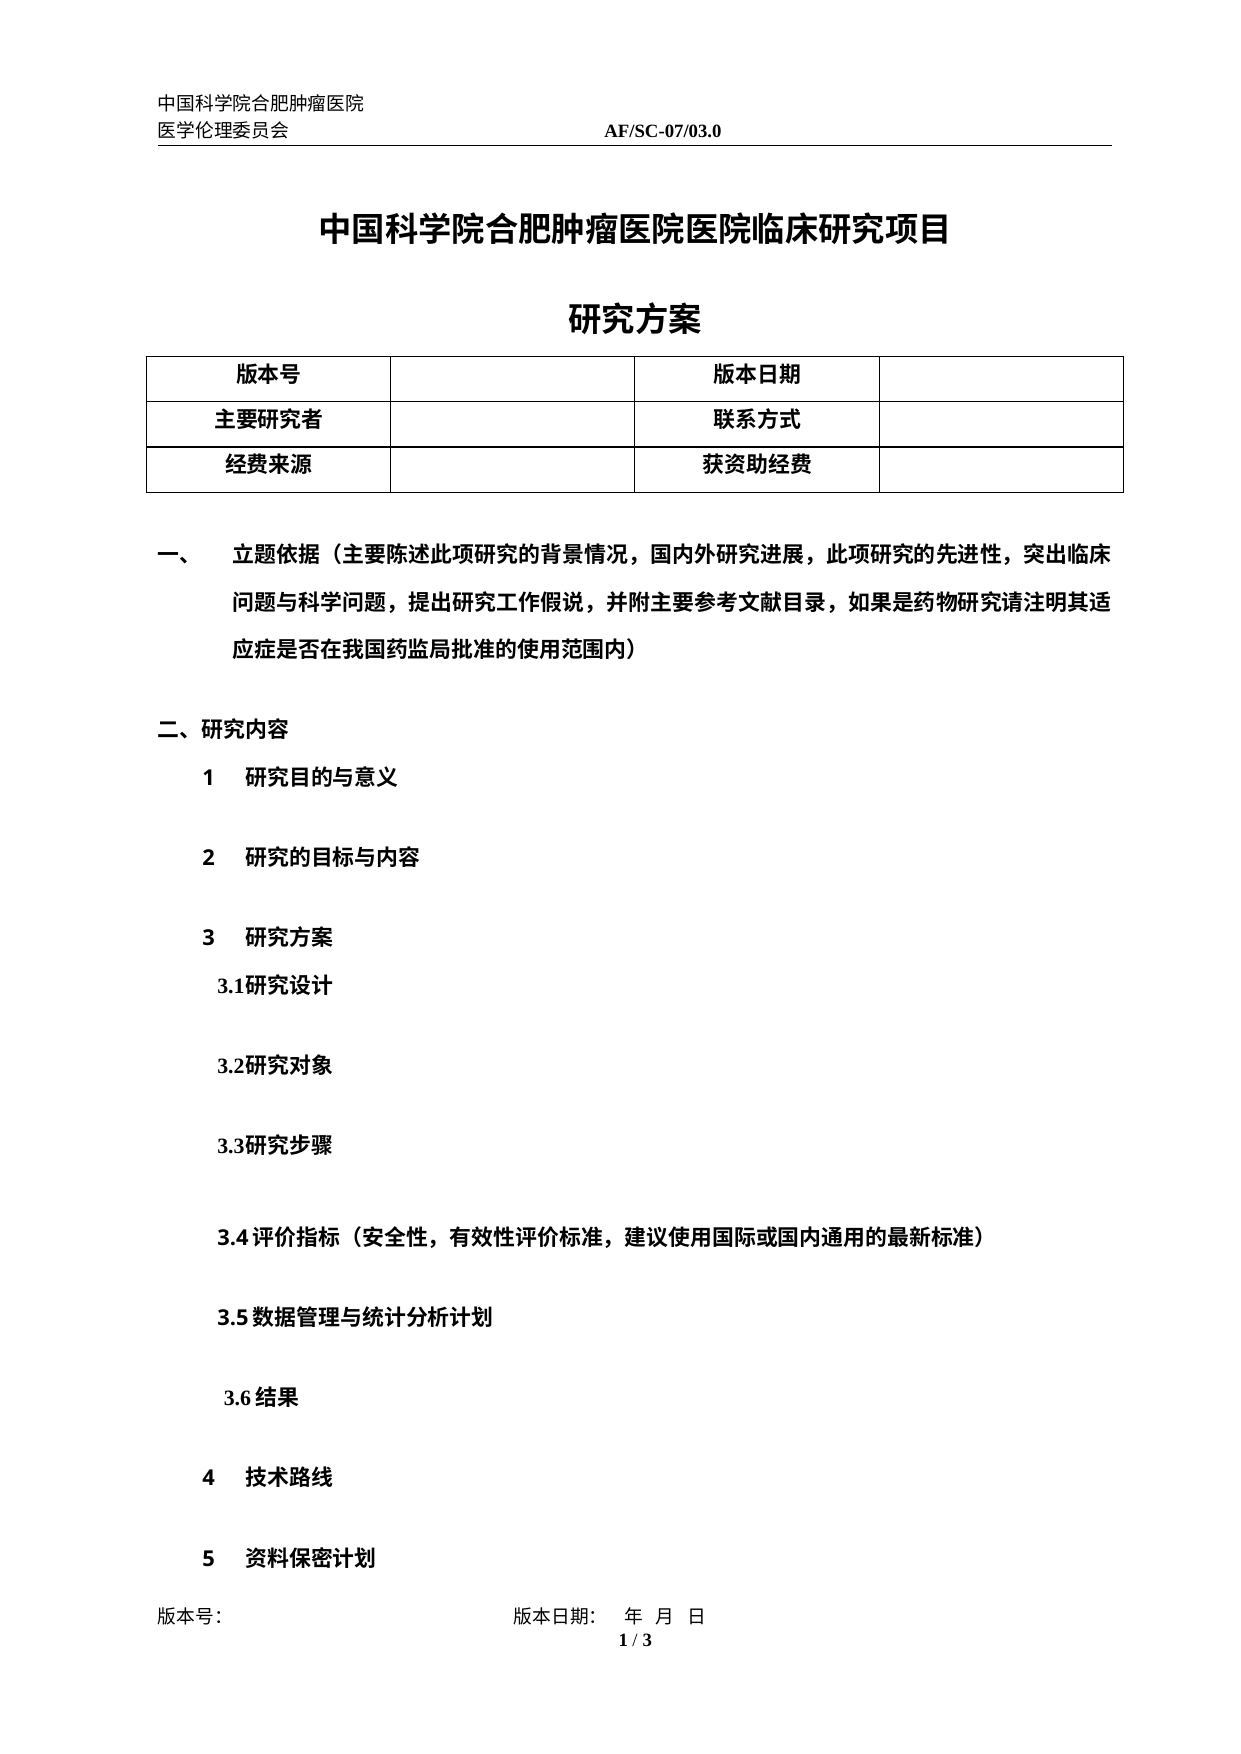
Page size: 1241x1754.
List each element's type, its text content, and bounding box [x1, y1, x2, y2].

list 3.4评价指标（安全性，有效性评价标准，建议使用国际或国内通用的最新标准） [217, 1220, 1112, 1252]
table_cell [391, 402, 634, 446]
text 3.6结果 [158, 1380, 1112, 1412]
list 研究的目标与内容 [202, 840, 1112, 872]
list 3.5数据管理与统计分析计划 [217, 1300, 1112, 1332]
table_cell [880, 448, 1123, 492]
table_cell 经费来源 [147, 448, 390, 492]
list 研究方案 [202, 920, 1112, 952]
title 研究方案 [158, 285, 1112, 350]
table_cell [391, 448, 634, 492]
list 研究设计 [217, 968, 1112, 999]
text 二、研究内容 [158, 712, 1112, 744]
list 研究步骤 [217, 1128, 1112, 1159]
table_header 版本日期 [635, 357, 879, 401]
list 研究目的与意义 [202, 760, 1112, 792]
table_cell 获资助经费 [635, 448, 879, 492]
list 资料保密计划 [202, 1541, 1112, 1572]
table_header [391, 357, 634, 401]
table_cell 主要研究者 [147, 402, 390, 446]
list 技术路线 [202, 1460, 1112, 1492]
table_header [880, 357, 1123, 401]
table_cell 联系方式 [635, 402, 879, 446]
title 中国科学院合肥肿瘤医院医院临床研究项目 [158, 195, 1112, 260]
list 立题依据（主要陈述此项研究的背景情况，国内外研究进展，此项研究的先进性，突出临床问题与科学问题，提出研究工作假说，并附主要参考文献目录，如果是药物研究请注明其适应症是否在我国药监局批准的使用范围内） [158, 537, 1112, 664]
table_header 版本号 [147, 357, 390, 401]
list 研究对象 [217, 1048, 1112, 1079]
table_cell [880, 402, 1123, 446]
